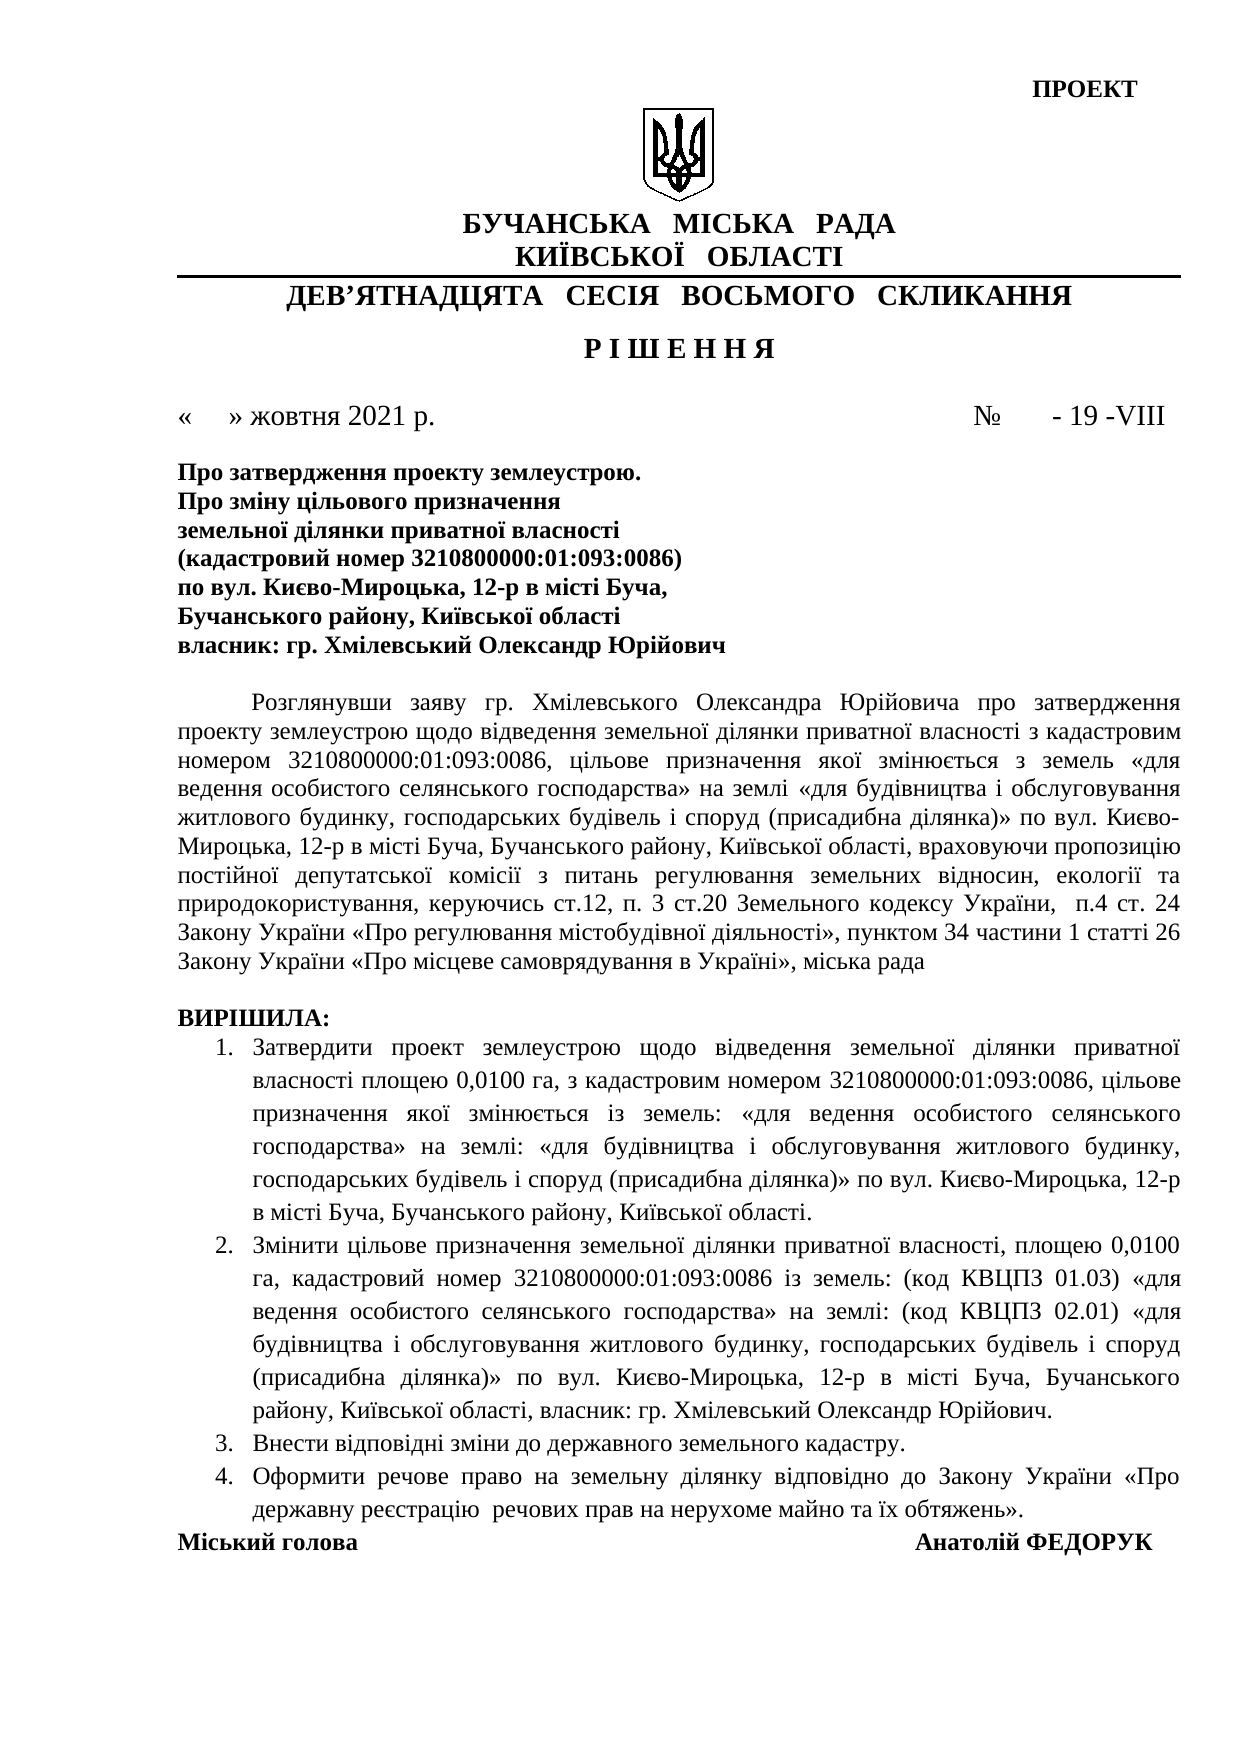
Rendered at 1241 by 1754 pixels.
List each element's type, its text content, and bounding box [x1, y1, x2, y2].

text КИЇВСЬКОЇ ОБЛАСТІ [177, 239, 1181, 275]
text Про зміну цільового призначення [177, 486, 1181, 515]
text власник: гр. Хмілевський Олександр Юрійович [177, 630, 1181, 658]
text ВИРІШИЛА: [177, 1003, 1181, 1032]
text земельної ділянки приватної власності [177, 515, 1181, 543]
text ПРОЕКТ [915, 74, 1181, 103]
text « » жовтня 2021 р. № - 19 -VІІІ [177, 398, 1181, 431]
list Змінити цільове призначення земельної ділянки приватної власності, площею 0,0100 га, кадастровий номер 3210800000:01:093:0086 із земель: (код КВЦПЗ 01.03) «для ведення особистого селянського господарства» на землі: (код КВЦПЗ 02.01) «для будівництва і обслуговування житлового будинку, господарських будівель і споруд (присадибна ділянка)» по вул. Києво-Мироцька, 12-р в місті Буча, Бучанського району, Київської області, власник: гр. Хмілевський Олександр Юрійович. [215, 1230, 1181, 1424]
text по вул. Києво-Мироцька, 12-р в місті Буча, [177, 572, 1181, 601]
list Внести відповідні зміни до державного земельного кадастру. [215, 1428, 1181, 1457]
text Про затвердження проекту землеустрою. [177, 457, 1181, 486]
list Затвердити проект землеустрою щодо відведення земельної ділянки приватної власності площею 0,0100 га, з кадастровим номером 3210800000:01:093:0086, цільове призначення якої змінюється із земель: «для ведення особистого селянського господарства» на землі: «для будівництва і обслуговування житлового будинку, господарських будівель і споруд (присадибна ділянка)» по вул. Києво-Мироцька, 12-р в місті Буча, Бучанського району, Київської області. [215, 1032, 1181, 1226]
text ДЕВ’ЯТНАДЦЯТА СЕСІЯ ВОСЬМОГО СКЛИКАННЯ [177, 278, 1181, 312]
text Розглянувши заяву гр. Хмілевського Олександра Юрійовича про затвердження проекту землеустрою щодо відведення земельної ділянки приватної власності з кадастровим номером 3210800000:01:093:0086, цільове призначення якої змінюється з земель «для ведення особистого селянського господарства» на землі «для будівництва і обслуговування житлового будинку, господарських будівель і споруд (присадибна ділянка)» по вул. Києво-Мироцька, 12-р в місті Буча, Бучанського району, Київської області, враховуючи пропозицію постійної депутатської комісії з питань регулювання земельних відносин, екології та природокористування, керуючись ст.12, п. 3 ст.20 Земельного кодексу України, п.4 ст. 24 Закону України «Про регулювання містобудівної діяльності», пунктом 34 частини 1 статті 26 Закону України «Про місцеве самоврядування в Україні», міська рада [177, 687, 1181, 975]
text Р І Ш Е Н Н Я [177, 331, 1181, 364]
text Міський голова Анатолій ФЕДОРУК [177, 1527, 1181, 1556]
text БУЧАНСЬКА МІСЬКА РАДА [177, 206, 1181, 239]
text Бучанського району, Київської області [177, 601, 1181, 630]
text (кадастровий номер 3210800000:01:093:0086) [177, 543, 1181, 572]
list Оформити речове право на земельну ділянку відповідно до Закону України «Про державну реєстрацію речових прав на нерухоме майно та їх обтяжень». [215, 1461, 1181, 1523]
